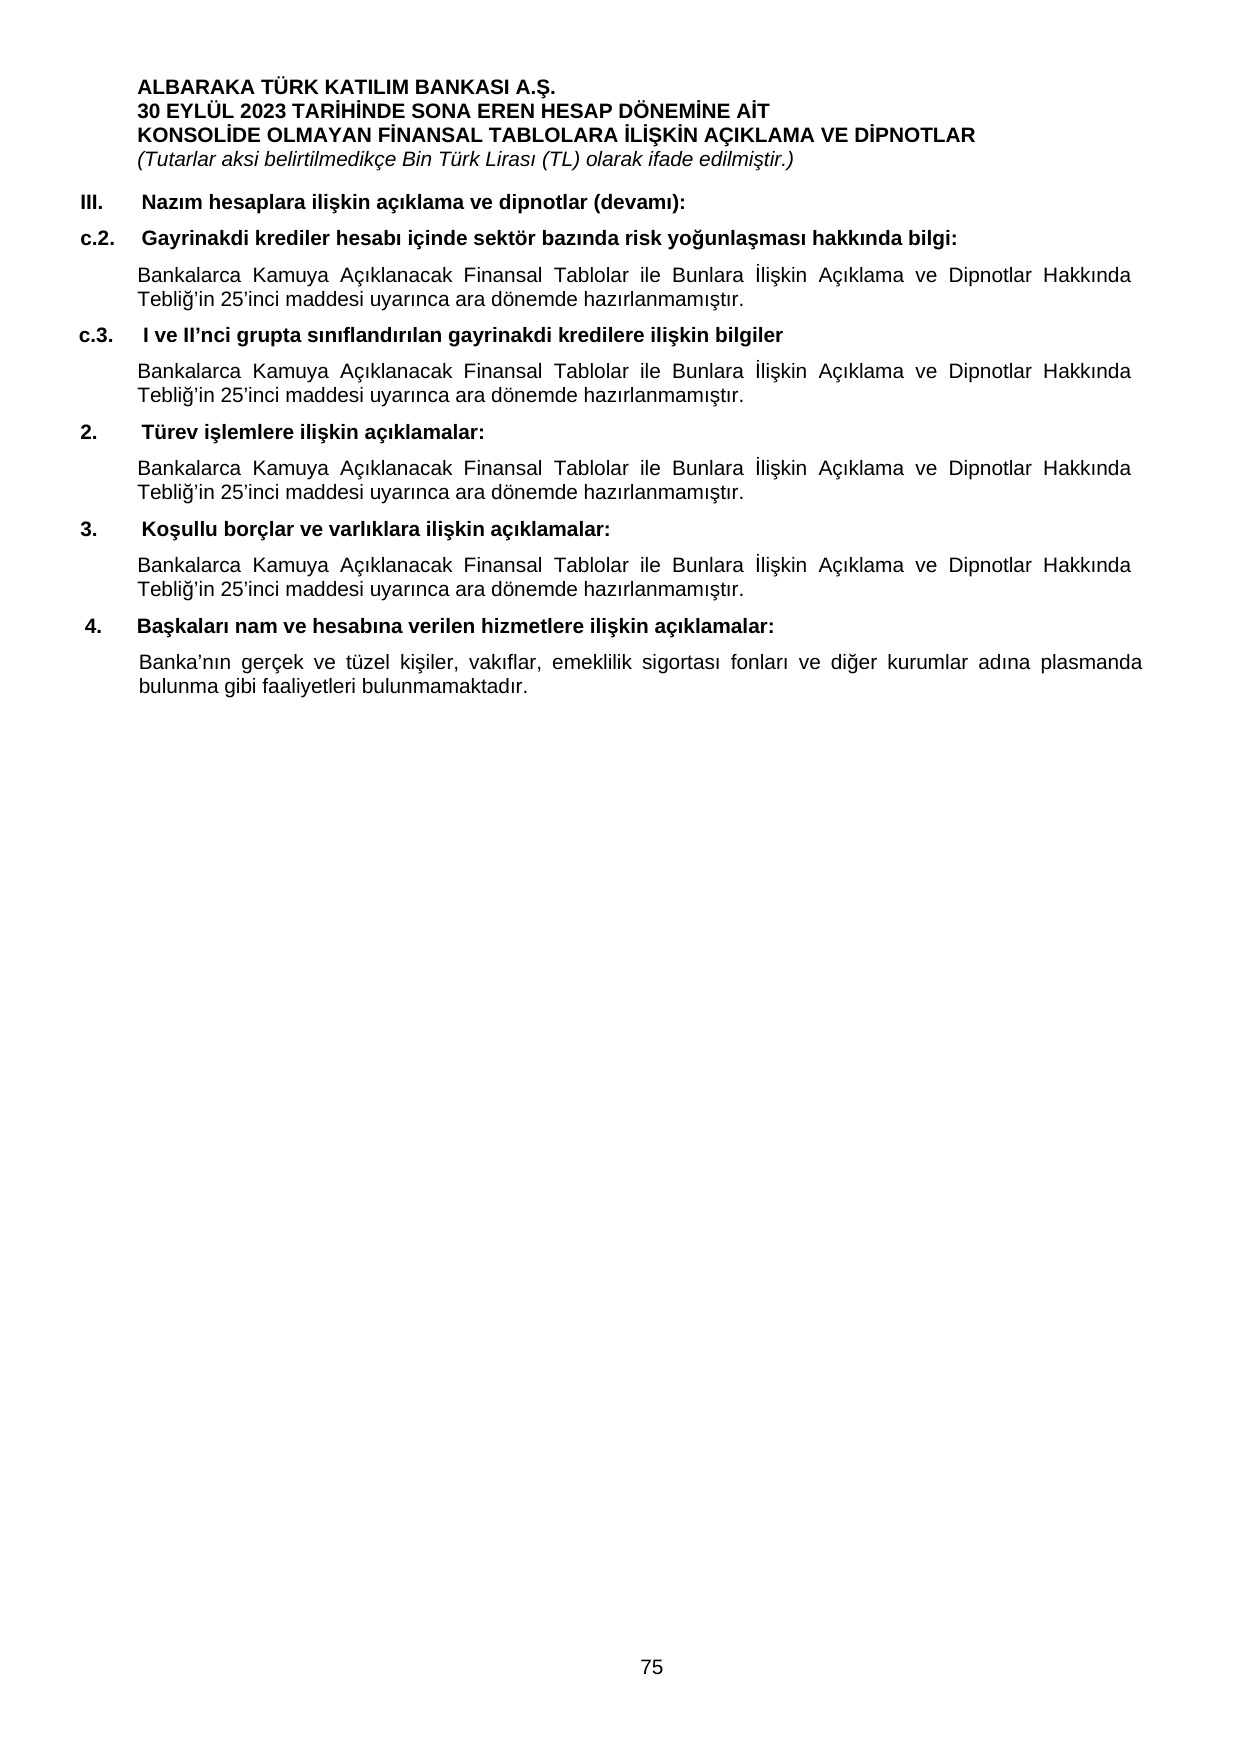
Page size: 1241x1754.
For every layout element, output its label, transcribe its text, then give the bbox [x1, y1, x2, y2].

text Bankalarca Kamuya Açıklanacak Finansal Tablolar ile Bunlara İlişkin Açıklama ve Dipnotlar Hakkında Tebliğ’in 25’inci maddesi uyarınca ara dönemde hazırlanmamıştır. [137, 456, 1133, 504]
text c.2. Gayrinakdi krediler hesabı içinde sektör bazında risk yoğunlaşması hakkında bilgi: [80, 226, 1145, 250]
text III. Nazım hesaplara ilişkin açıklama ve dipnotlar (devamı): [80, 189, 1145, 213]
text c.3. I ve II’nci grupta sınıflandırılan gayrinakdi kredilere ilişkin bilgiler [79, 323, 1145, 347]
text Bankalarca Kamuya Açıklanacak Finansal Tablolar ile Bunlara İlişkin Açıklama ve Dipnotlar Hakkında Tebliğ’in 25’inci maddesi uyarınca ara dönemde hazırlanmamıştır. [137, 359, 1133, 407]
text Banka’nın gerçek ve tüzel kişiler, vakıflar, emeklilik sigortası fonları ve diğer kurumlar adına plasmanda bulunma gibi faaliyetleri bulunmamaktadır. [138, 650, 1144, 698]
text Bankalarca Kamuya Açıklanacak Finansal Tablolar ile Bunlara İlişkin Açıklama ve Dipnotlar Hakkında Tebliğ’in 25’inci maddesi uyarınca ara dönemde hazırlanmamıştır. [137, 553, 1133, 601]
text 4. Başkaları nam ve hesabına verilen hizmetlere ilişkin açıklamalar: [84, 613, 1144, 637]
text 2. Türev işlemlere ilişkin açıklamalar: [80, 420, 1145, 444]
text Bankalarca Kamuya Açıklanacak Finansal Tablolar ile Bunlara İlişkin Açıklama ve Dipnotlar Hakkında Tebliğ’in 25’inci maddesi uyarınca ara dönemde hazırlanmamıştır. [137, 262, 1133, 310]
text 3. Koşullu borçlar ve varlıklara ilişkin açıklamalar: [80, 517, 1145, 541]
